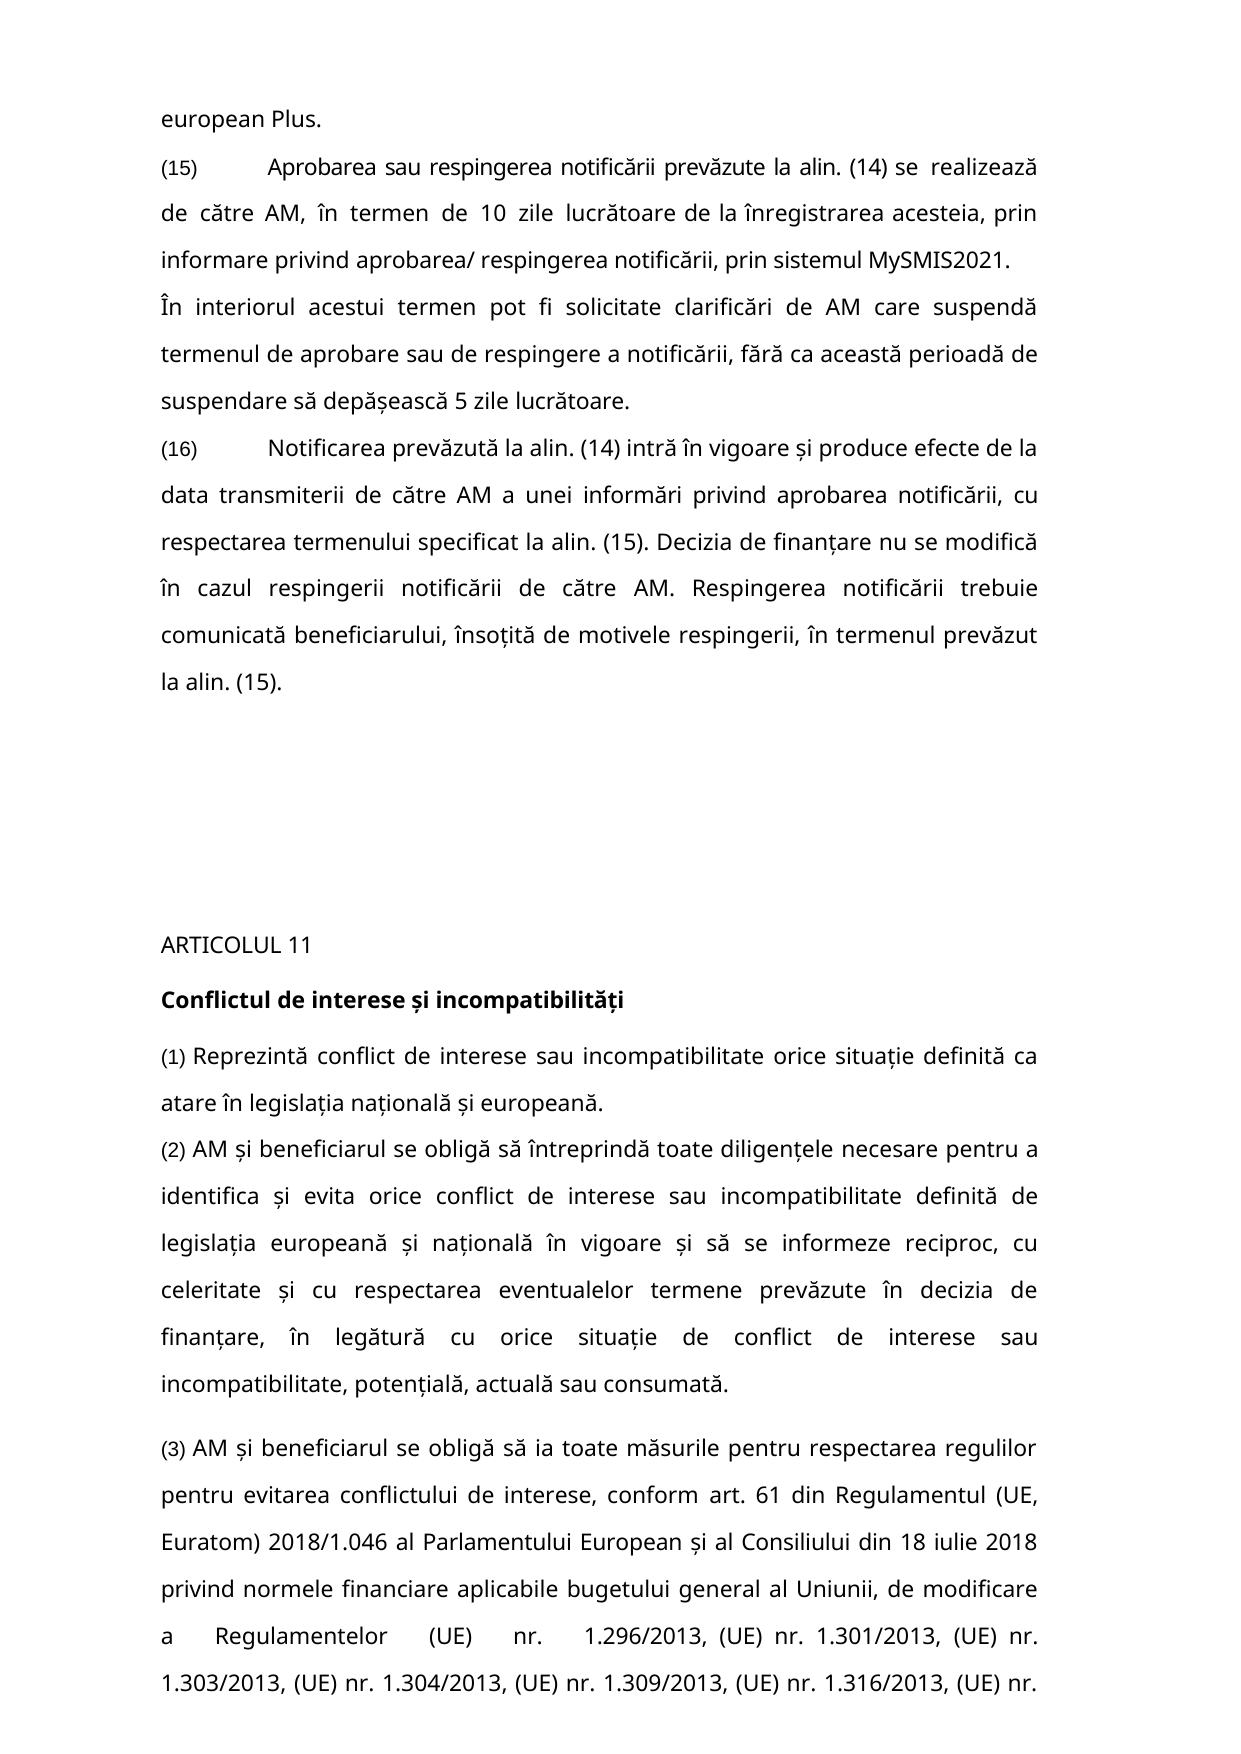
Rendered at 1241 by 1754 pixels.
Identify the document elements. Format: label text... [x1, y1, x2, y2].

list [161, 1432, 1038, 1698]
text Conflictul de interese și incompatibilități [161, 984, 1038, 1015]
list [161, 103, 1038, 135]
list Notificarea prevăzută la alin. (14) intră în vigoare și produce efecte de la data transmiterii de către AM a unei informări privind aprobarea notificării, cu respectarea termenului specificat la alin. (15). Decizia de finanțare nu se modifică în cazul respingerii notificării de către AM. Respingerea notificării trebuie comunicată beneficiarului, însoțită de motivele respingerii, în termenul prevăzut la alin. (15). [161, 432, 1038, 697]
list Aprobarea sau respingerea notificării prevăzute la alin. (14) se realizează de către AM, în termen de 10 zile lucrătoare de la înregistrarea acesteia, prin informare privind aprobarea/ respingerea notificării, prin sistemul MySMIS2021. [161, 150, 1038, 275]
list În interiorul acestui termen pot fi solicitate clarificări de AM care suspendă termenul de aprobare sau de respingere a notificării, fără ca această perioadă de suspendare să depășească 5 zile lucrătoare. [161, 291, 1038, 416]
list AM și beneficiarul se obligă să întreprindă toate diligențele necesare pentru a identifica și evita orice conflict de interese sau incompatibilitate definită de legislația europeană și națională în vigoare și să se informeze reciproc, cu celeritate și cu respectarea eventualelor termene prevăzute în decizia de finanțare, în legătură cu orice situație de conflict de interese sau incompatibilitate, potențială, actuală sau consumată. [161, 1133, 1038, 1399]
text ARTICOLUL 11 [161, 929, 1038, 961]
list Reprezintă conflict de interese sau incompatibilitate orice situație definită ca atare în legislația națională și europeană. [161, 1040, 1038, 1118]
